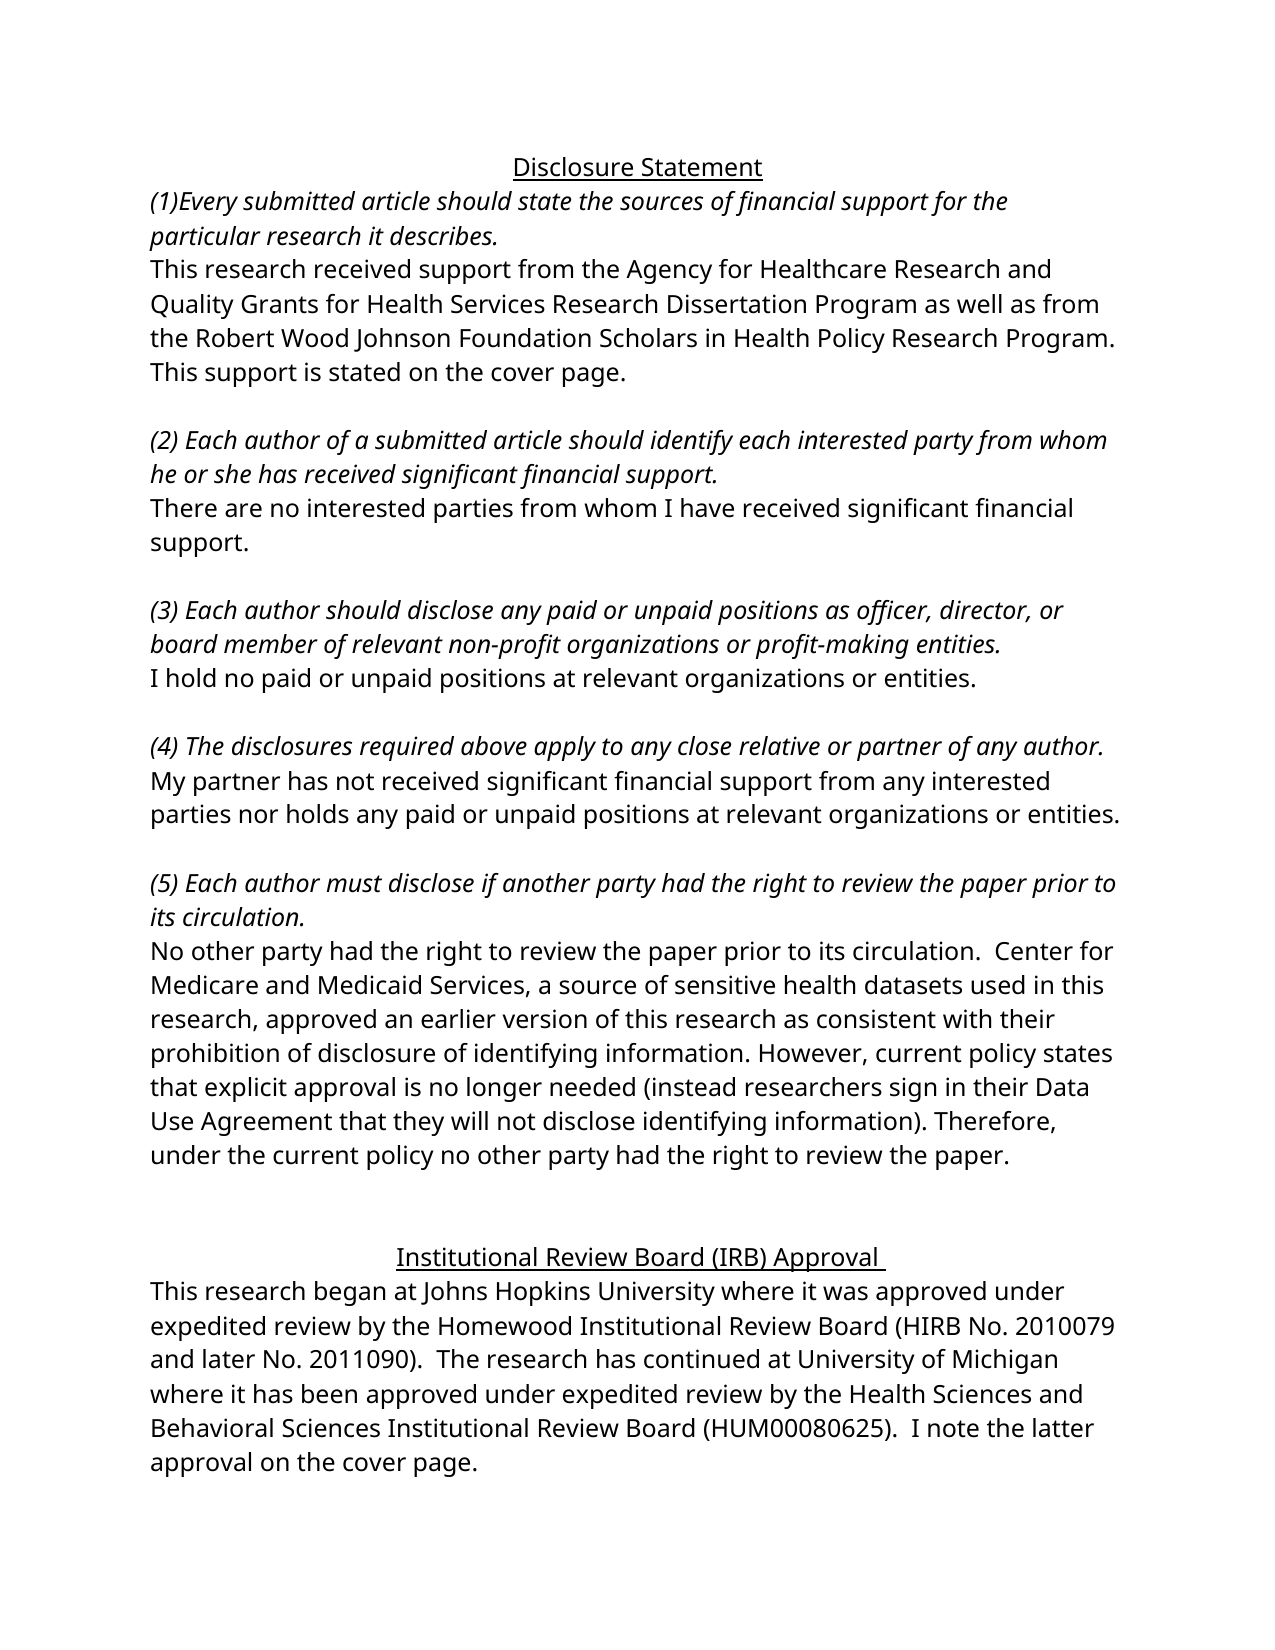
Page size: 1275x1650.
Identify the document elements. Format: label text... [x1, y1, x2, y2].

text Institutional Review Board (IRB) Approval [150, 1240, 1125, 1274]
text (3) Each author should disclose any paid or unpaid positions as officer, director, or board member of relevant non-profit organizations or profit-making entities. [150, 593, 1125, 661]
text (2) Each author of a submitted article should identify each interested party from whom he or she has received significant financial support. [150, 422, 1125, 491]
text I hold no paid or unpaid positions at relevant organizations or entities. [150, 661, 1125, 695]
text No other party had the right to review the paper prior to its circulation. Center for Medicare and Medicaid Services, a source of sensitive health datasets used in this research, approved an earlier version of this research as consistent with their prohibition of disclosure of identifying information. However, current policy states that explicit approval is no longer needed (instead researchers sign in their Data Use Agreement that they will not disclose identifying information). Therefore, under the current policy no other party had the right to review the paper. [150, 933, 1125, 1172]
text This research received support from the Agency for Healthcare Research and Quality Grants for Health Services Research Dissertation Program as well as from the Robert Wood Johnson Foundation Scholars in Health Policy Research Program. This support is stated on the cover page. [150, 252, 1125, 388]
text Disclosure Statement [150, 150, 1125, 184]
text This research began at Johns Hopkins University where it was approved under expedited review by the Homewood Institutional Review Board (HIRB No. 2010079 and later No. 2011090). The research has continued at University of Michigan where it has been approved under expedited review by the Health Sciences and Behavioral Sciences Institutional Review Board (HUM00080625). I note the latter approval on the cover page. [150, 1274, 1125, 1478]
text My partner has not received significant financial support from any interested parties nor holds any paid or unpaid positions at relevant organizations or entities. [150, 763, 1125, 831]
text There are no interested parties from whom I have received significant financial support. [150, 491, 1125, 559]
text (1)Every submitted article should state the sources of financial support for the particular research it describes. [150, 184, 1125, 252]
text (5) Each author must disclose if another party had the right to review the paper prior to its circulation. [150, 865, 1125, 933]
text (4) The disclosures required above apply to any close relative or partner of any author. [150, 729, 1125, 763]
